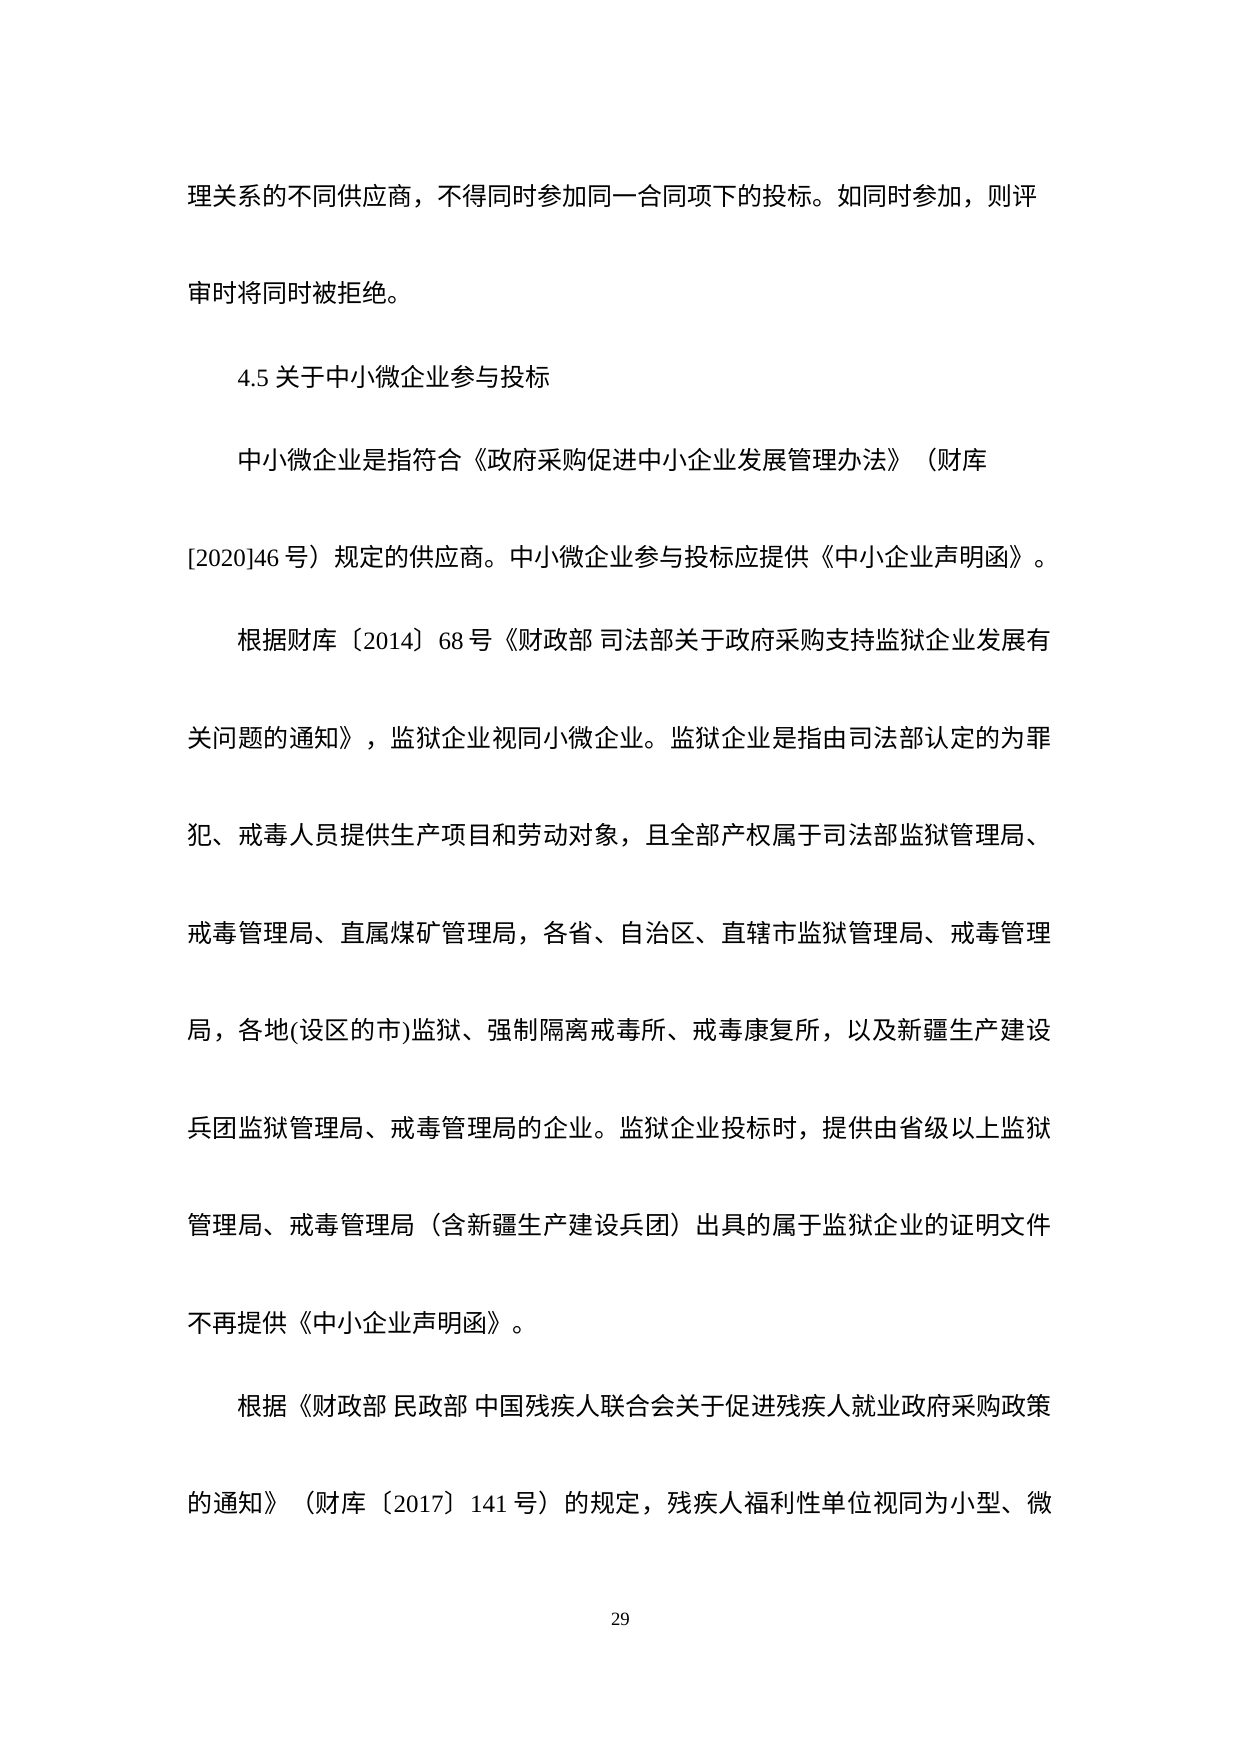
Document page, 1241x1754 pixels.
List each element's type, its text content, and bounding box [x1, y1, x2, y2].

text 根据财库〔2014〕68号《财政部 司法部关于政府采购支持监狱企业发展有关问题的通知》，监狱企业视同小微企业。监狱企业是指由司法部认定的为罪犯、戒毒人员提供生产项目和劳动对象，且全部产权属于司法部监狱管理局、戒毒管理局、直属煤矿管理局，各省、自治区、直辖市监狱管理局、戒毒管理局，各地(设区的市)监狱、强制隔离戒毒所、戒毒康复所，以及新疆生产建设兵团监狱管理局、戒毒管理局的企业。监狱企业投标时，提供由省级以上监狱管理局、戒毒管理局（含新疆生产建设兵团）出具的属于监狱企业的证明文件，不再提供《中小企业声明函》。 [187, 606, 1053, 1354]
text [187, 162, 1053, 324]
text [187, 1372, 1053, 1534]
text 中小微企业是指符合《政府采购促进中小企业发展管理办法》（财库[2020]46号）规定的供应商。中小微企业参与投标应提供《中小企业声明函》。 [187, 426, 1053, 588]
text 4.5 关于中小微企业参与投标 [187, 343, 1053, 408]
